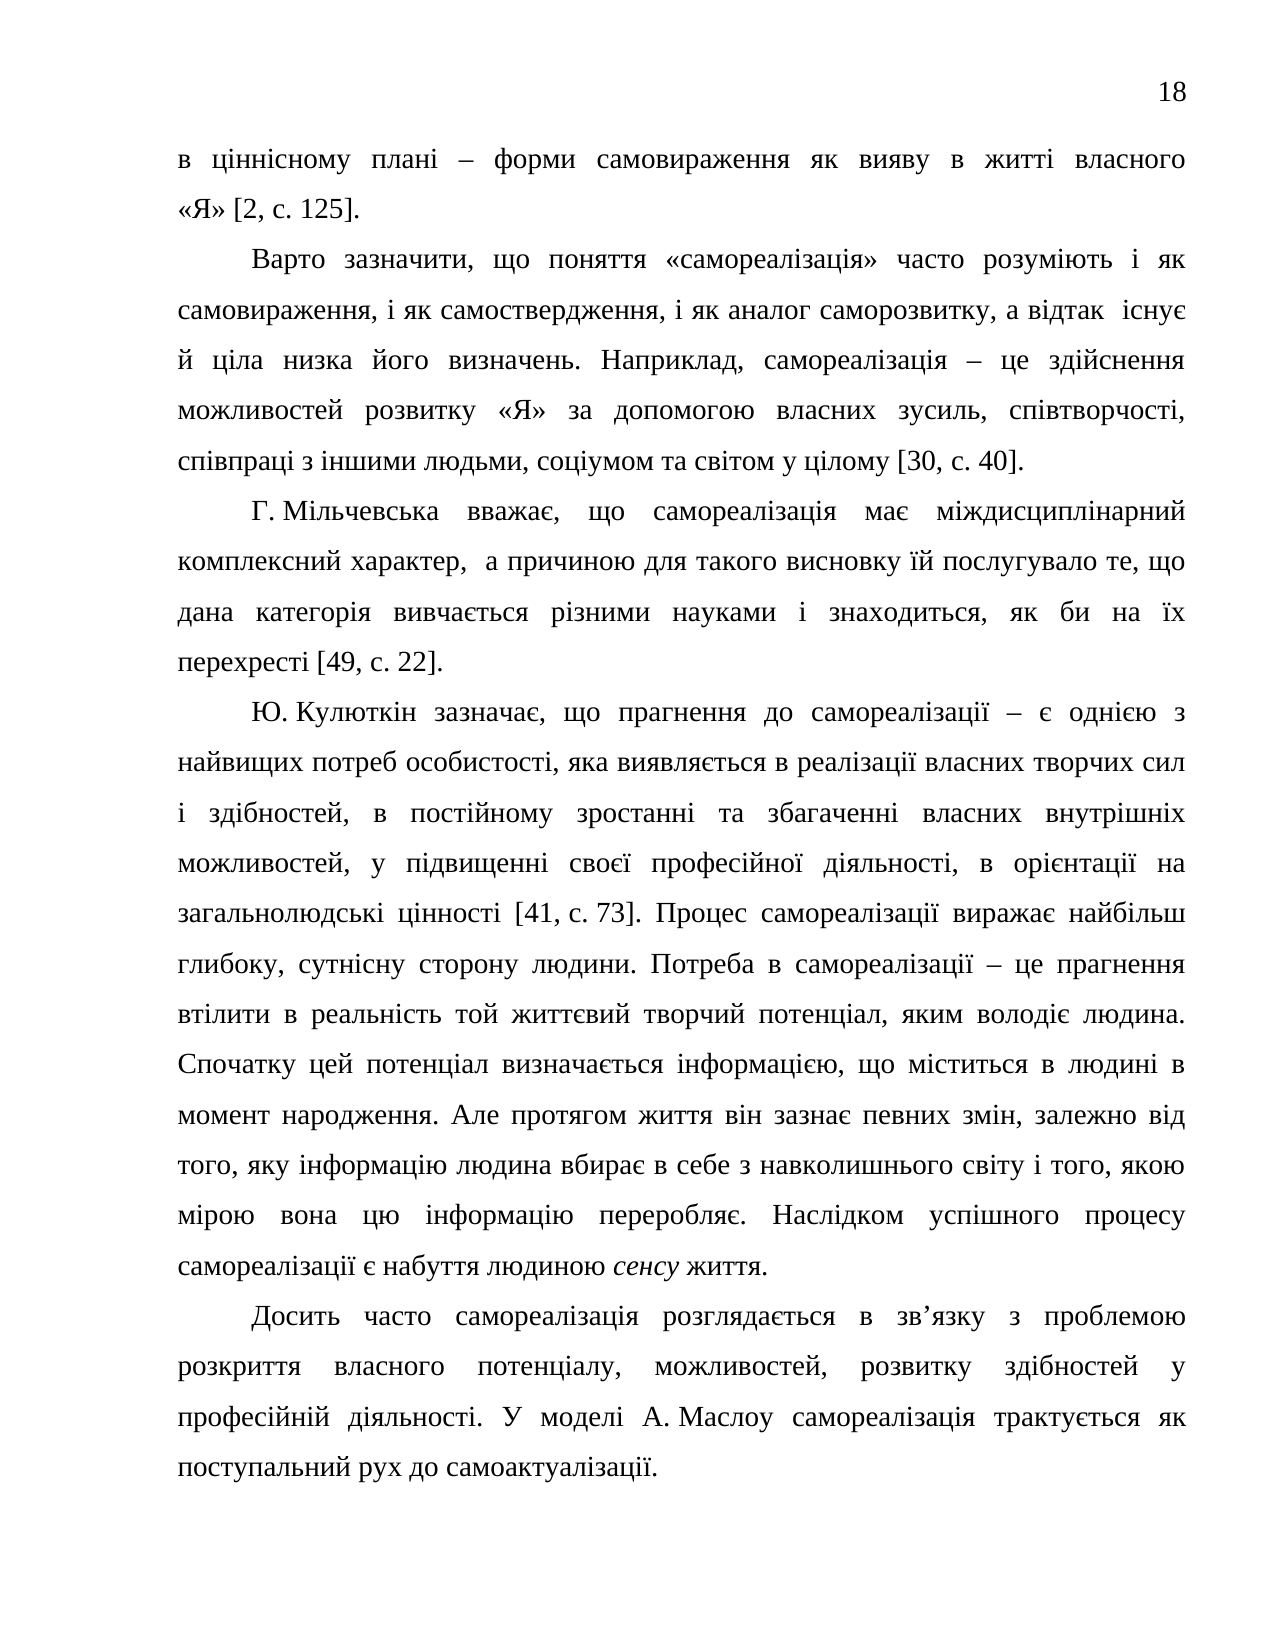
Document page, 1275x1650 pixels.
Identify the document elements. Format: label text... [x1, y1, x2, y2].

text Г. Мільчевська вважає, що самореалізація має міждисциплінарний комплексний характер, а причиною для такого висновку їй послугувало те, що дана категорія вивчається різними науками і знаходиться, як би на їх перехресті [49, с. 22]. [177, 493, 1186, 677]
text Досить часто самореалізація розглядається в зв’язку з проблемою розкриття власного потенціалу, можливостей, розвитку здібностей у професійній діяльності. У моделі А. Маслоу самореалізація трактується як поступальний рух до самоактуалізації. [177, 1298, 1186, 1482]
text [177, 141, 1186, 225]
text Варто зазначити, що поняття «самореалізація» часто розуміють і як самовираження, і як самоствердження, і як аналог саморозвитку, а відтак існує й ціла низка його визначень. Наприклад, самореалізація – це здійснення можливостей розвитку «Я» за допомогою власних зусиль, співтворчості, співпраці з іншими людьми, соціумом та світом у цілому [30, с. 40]. [177, 241, 1186, 476]
text Ю. Кулюткін зазначає, що прагнення до самореалізації – є однією з найвищих потреб особистості, яка виявляється в реалізації власних творчих сил і здібностей, в постійному зростанні та збагаченні власних внутрішніх можливостей, у підвищенні своєї професійної діяльності, в орієнтації на загальнолюдські цінності [41, с. 73]. Процес самореалізації виражає найбільш глибоку, сутнісну сторону людини. Потреба в самореалізації – це прагнення втілити в реальність той життєвий творчий потенціал, яким володіє людина. Спочатку цей потенціал визначається інформацією, що міститься в людині в момент народження. Але протягом життя він зазнає певних змін, залежно від того, яку інформацію людина вбирає в себе з навколишнього світу і того, якою мірою вона цю інформацію переробляє. Наслідком успішного процесу самореалізації є набуття людиною сенсу життя. [177, 694, 1186, 1281]
